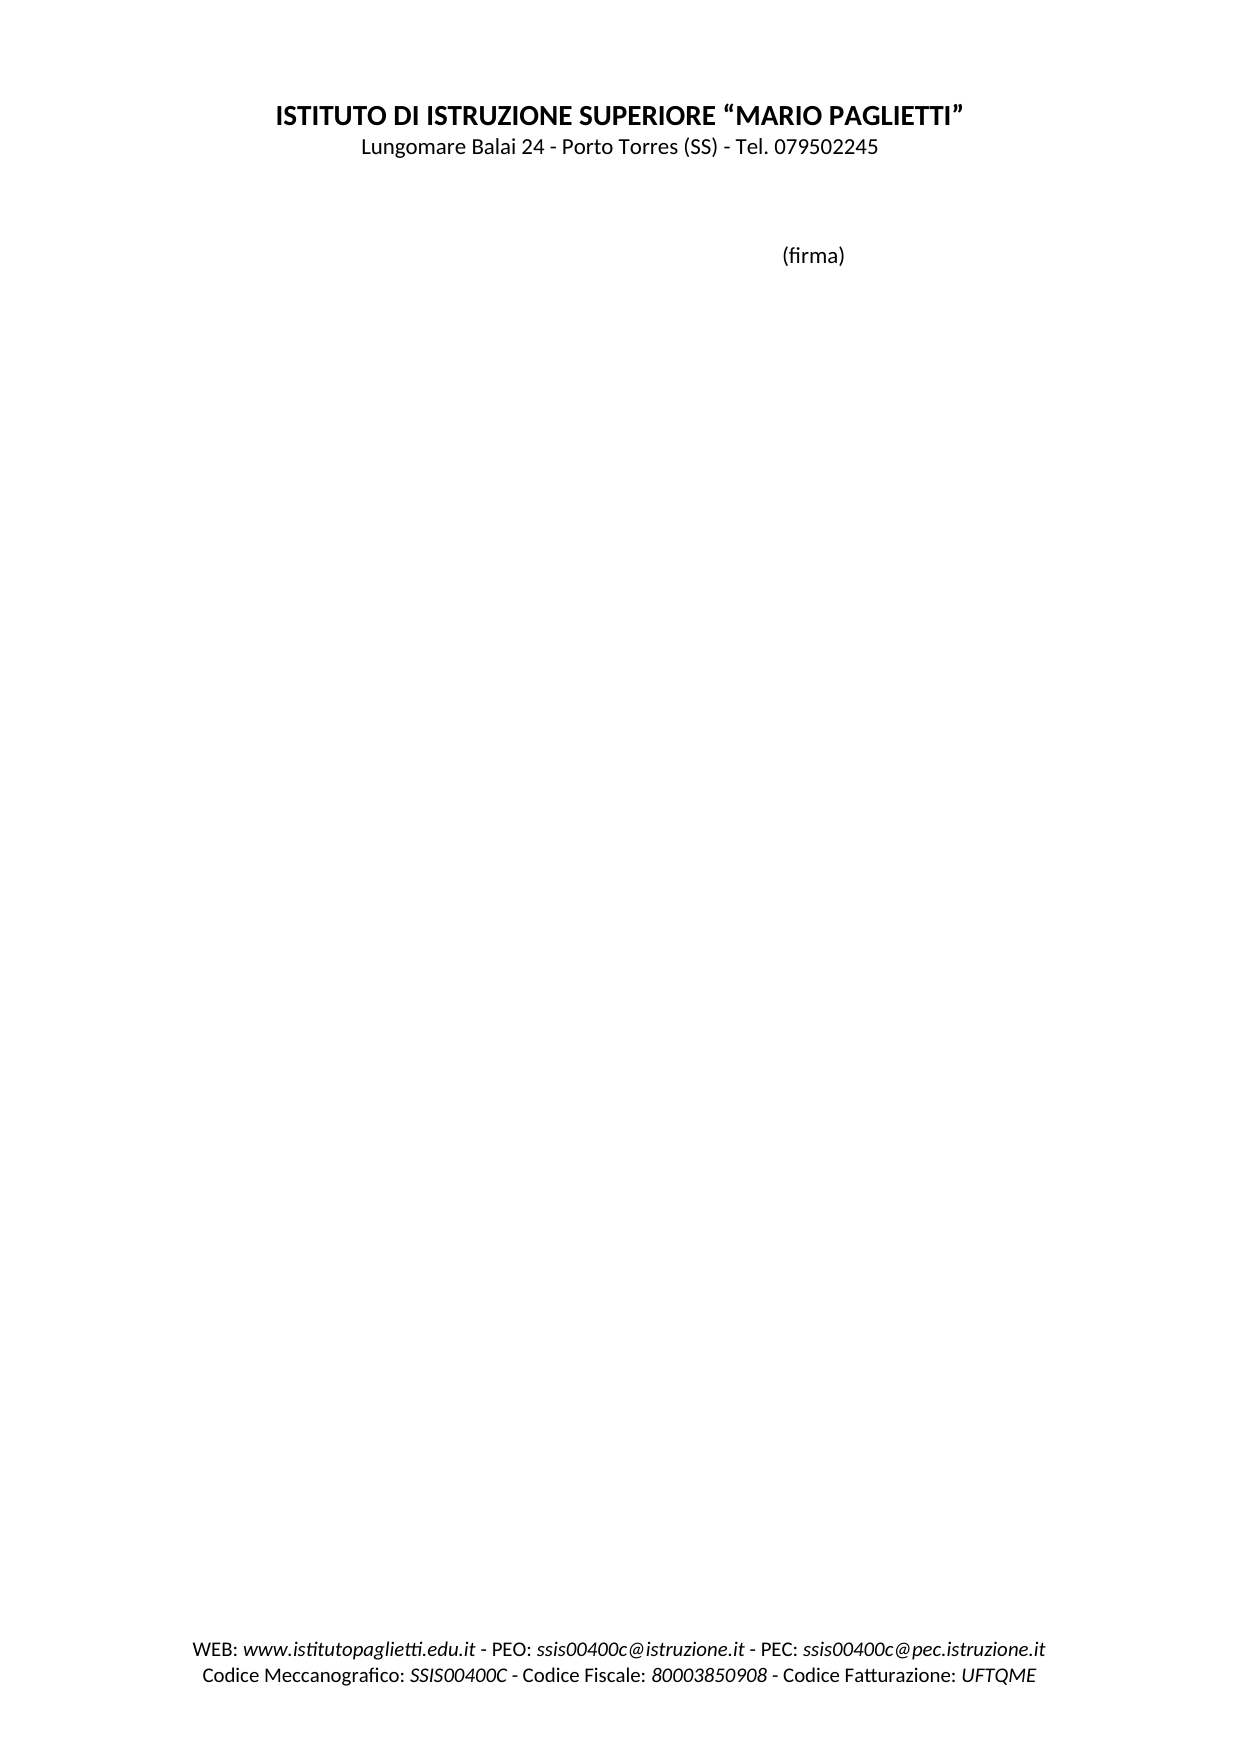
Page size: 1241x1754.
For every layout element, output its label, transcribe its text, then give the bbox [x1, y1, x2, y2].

text (firma) [118, 242, 1122, 269]
